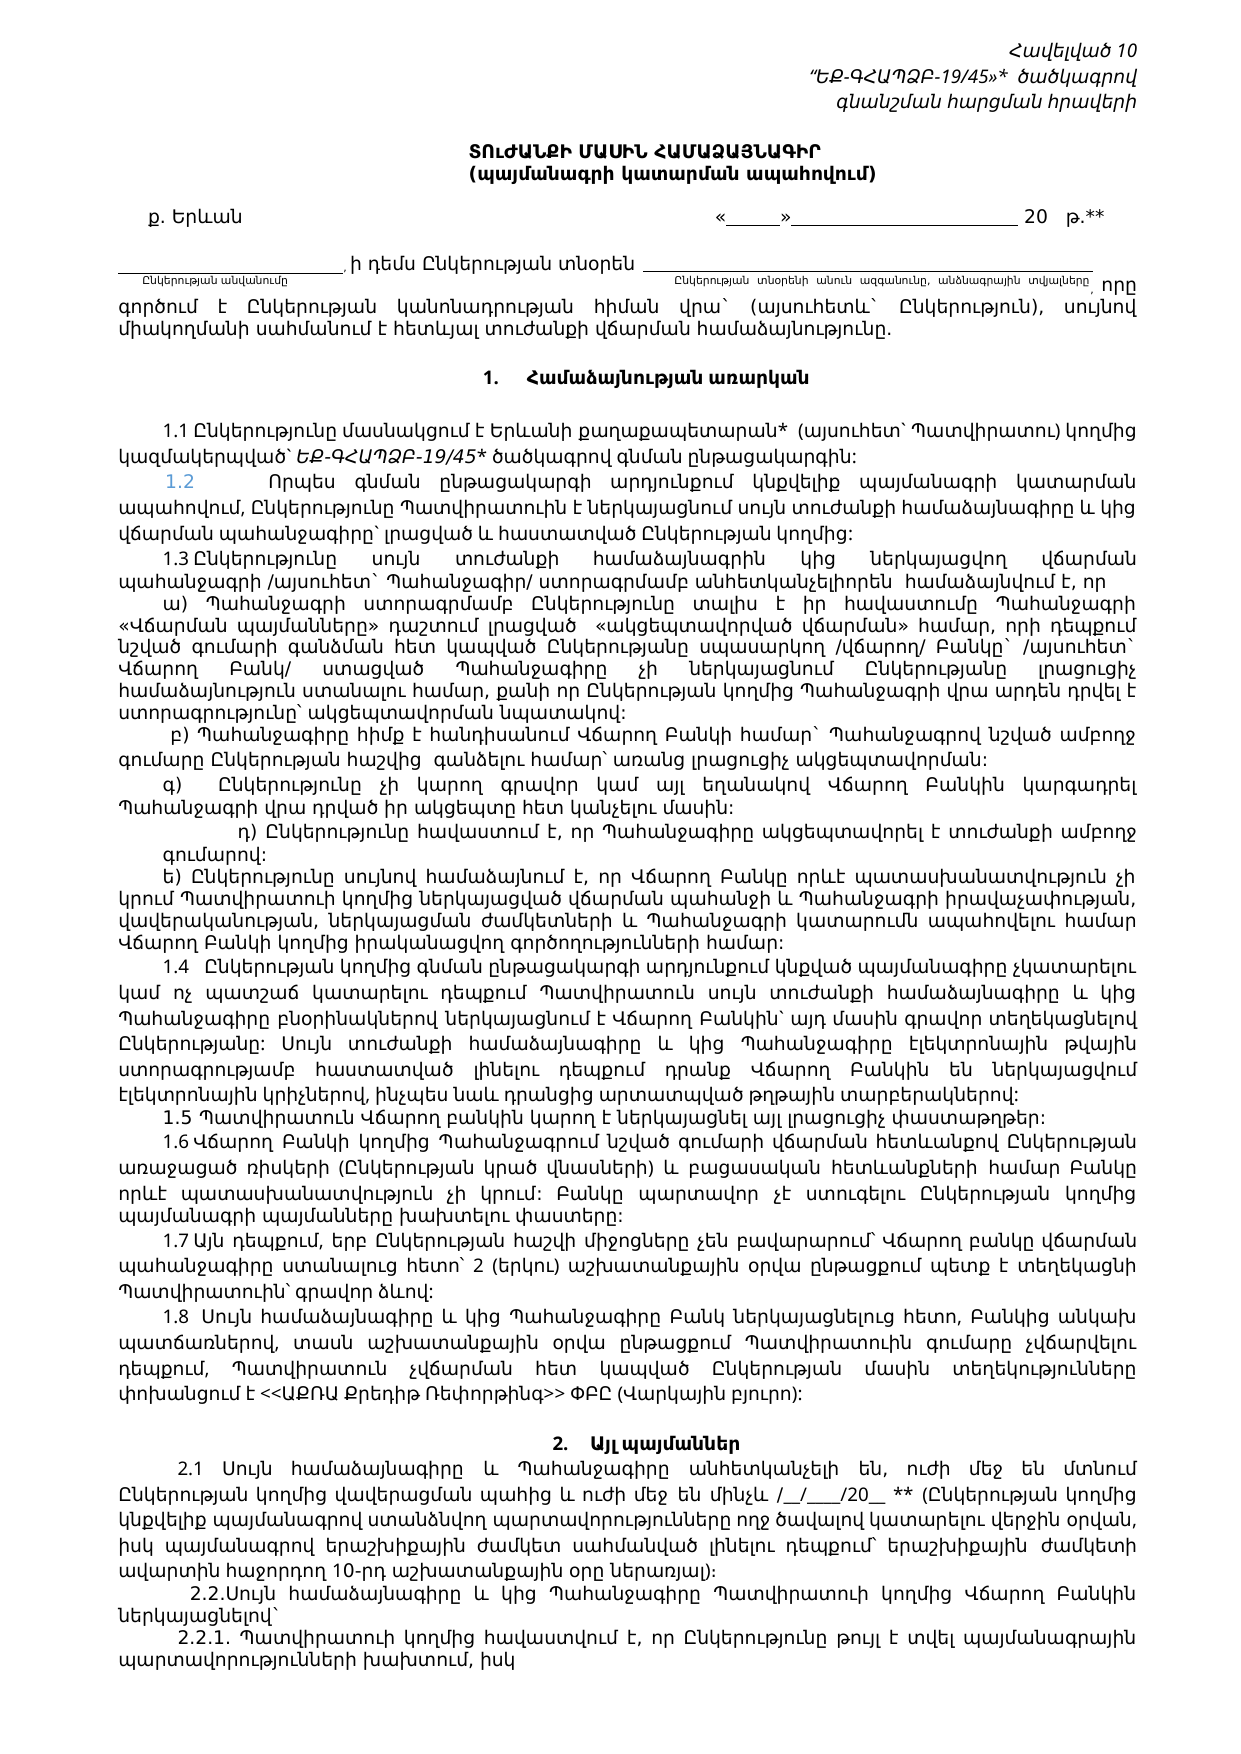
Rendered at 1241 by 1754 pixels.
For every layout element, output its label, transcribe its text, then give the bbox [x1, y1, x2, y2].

text Ընկերության անվանումը Ընկերության տնօրենի անուն ազգանունը, անձնագրային տվյալները, որը գործում է Ընկերության կանոնադրության հիման վրա` (այսուհետև` Ընկերություն), սույնով միակողմանի սահմանում է հետևյալ տուժանքի վճարման համաձայնությունը. [118, 274, 1137, 340]
list Համաձայնության առարկան [156, 364, 1137, 390]
list Պատվիրատուն Վճարող բանկին կարող է ներկայացնել այլ լրացուցիչ փաստաթղթեր: [118, 1107, 1137, 1129]
list Այն դեպքում, երբ Ընկերության հաշվի միջոցները չեն բավարարում՝ Վճարող բանկը վճարման պահանջագիրը ստանալուց հետո՝ 2 (երկու) աշխատանքային օրվա ընթացքում պետք է տեղեկացնի Պատվիրատուին՝ գրավոր ձևով: [118, 1227, 1137, 1304]
text Հավելված 10 [118, 37, 1137, 63]
text դ) Ընկերությունը հավաստում է, որ Պահանջագիրը ակցեպտավորել է տուժանքի ամբողջ գումարով: [162, 819, 1137, 866]
list Ընկերությունը մասնակցում է Երևանի քաղաքապետարան* (այսուհետ` Պատվիրատու) կողմից կազմակերպված` ԵՔ-ԳՀԱՊՁԲ-19/45* ծածկագրով գնման ընթացակարգին: [118, 418, 1137, 469]
text 2.2.1. Պատվիրատուի կողմից հավաստվում է, որ Ընկերությունը թույլ է տվել պայմանագրային պարտավորությունների խախտում, իսկ [118, 1627, 1137, 1671]
list Սույն համաձայնագիրը և կից Պահանջագիրը Բանկ ներկայացնելուց հետո, Բանկից անկախ պատճառներով, տասն աշխատանքային օրվա ընթացքում Պատվիրատուին գումարը չվճարվելու դեպքում, Պատվիրատուն չվճարման հետ կապված Ընկերության մասին տեղեկությունները փոխանցում է <<ԱՔՌԱ Քրեդիթ Ռեփորթինգ>> ՓԲԸ (Վարկային բյուրո): [118, 1304, 1137, 1406]
list Որպես գնման ընթացակարգի արդյունքում կնքվելիք պայմանագրի կատարման ապահովում, Ընկերությունը Պատվիրատուին է ներկայացնում սույն տուժանքի համաձայնագիրը և կից վճարման պահանջագիրը` լրացված և հաստատված Ընկերության կողմից: [118, 469, 1137, 545]
text 2.1 Սույն համաձայնագիրը և Պահանջագիրը անհետկանչելի են, ուժի մեջ են մտնում Ընկերության կողմից վավերացման պահից և ուժի մեջ են մինչև /__/____/20__ ** (Ընկերության կողմից կնքվելիք պայմանագրով ստանձնվող պարտավորությունները ողջ ծավալով կատարելու վերջին օրվան, իսկ պայմանագրով երաշխիքային ժամկետ սահմանված լինելու դեպքում՝ երաշխիքային ժամկետի ավարտին հաջորդող 10-րդ աշխատանքային օրը ներառյալ)։ [118, 1456, 1137, 1583]
text (պայմանագրի կատարման ապահովում) [118, 163, 1137, 184]
text ա) Պահանջագրի ստորագրմամբ Ընկերությունը տալիս է իր հավաստումը Պահանջագրի «Վճարման պայմանները» դաշտում լրացված «ակցեպտավորված վճարման» համար, որի դեպքում նշված գումարի գանձման հետ կապված Ընկերությանը սպասարկող /վճարող/ Բանկը` /այսուհետ` Վճարող Բանկ/ ստացված Պահանջագիրը չի ներկայացնում Ընկերությանը լրացուցիչ համաձայնություն ստանալու համար, քանի որ Ընկերության կողմից Պահանջագրի վրա արդեն դրվել է ստորագրությունը՝ ակցեպտավորման նպատակով: [118, 593, 1137, 724]
text ե) Ընկերությունը սույնով համաձայնում է, որ Վճարող Բանկը որևէ պատասխանատվություն չի կրում Պատվիրատուի կողմից ներկայացված վճարման պահանջի և Պահանջագրի իրավաչափության, վավերականության, ներկայացման ժամկետների և Պահանջագրի կատարումն ապահովելու համար Վճարող Բանկի կողմից իրականացվող գործողությունների համար: [118, 866, 1137, 954]
text գ) Ընկերությունը չի կարող գրավոր կամ այլ եղանակով Վճարող Բանկին կարգադրել Պահանջագրի վրա դրված իր ակցեպտը հետ կանչելու մասին: [118, 771, 1137, 819]
list Վճարող Բանկի կողմից Պահանջագրում նշված գումարի վճարման հետևանքով Ընկերության առաջացած ռիսկերի (Ընկերության կրած վնասների) և բացասական հետևանքների համար Բանկը որևէ պատասխանատվություն չի կրում: Բանկը պարտավոր չէ ստուգելու Ընկերության կողմից պայմանագրի պայմանները խախտելու փաստերը: [118, 1129, 1137, 1227]
list Ընկերության կողմից գնման ընթացակարգի արդյունքում կնքված պայմանագիրը չկատարելու կամ ոչ պատշաճ կատարելու դեպքում Պատվիրատուն սույն տուժանքի համաձայնագիրը և կից Պահանջագիրը բնօրինակներով ներկայացնում է Վճարող Բանկին` այդ մասին գրավոր տեղեկացնելով Ընկերությանը: Սույն տուժանքի համաձայնագիրը և կից Պահանջագիրը էլեկտրոնային թվային ստորագրությամբ հաստատված լինելու դեպքում դրանք Վճարող Բանկին են ներկայացվում էլեկտրոնային կրիչներով, ինչպես նաև դրանցից արտատպված թղթային տարբերակներով: [118, 954, 1137, 1107]
text ՏՈւԺԱՆՔԻ ՄԱՍԻՆ ՀԱՄԱՁԱՅՆԱԳԻՐ [118, 141, 1137, 163]
text , ի դեմս Ընկերության տնօրեն [118, 252, 1137, 274]
text 2.2.Սույն համաձայնագիրը և կից Պահանջագիրը Պատվիրատուի կողմից Վճարող Բանկին ներկայացնելով` [118, 1583, 1137, 1627]
text գնանշման հարցման հրավերի [118, 88, 1137, 114]
text ք. Երևան « » 20 թ.** [118, 206, 1137, 228]
text “ԵՔ-ԳՀԱՊՁԲ-19/45»* ծածկագրով [118, 63, 1137, 88]
list Ընկերությունը սույն տուժանքի համաձայնագրին կից ներկայացվող վճարման պահանջագրի /այսուհետ` Պահանջագիր/ ստորագրմամբ անհետկանչելիորեն համաձայնվում է, որ [118, 545, 1137, 593]
text բ) Պահանջագիրը հիմք է հանդիսանում Վճարող Բանկի համար` Պահանջագրով նշված ամբողջ գումարը Ընկերության հաշվից գանձելու համար՝ առանց լրացուցիչ ակցեպտավորման: [118, 724, 1137, 771]
list Այլ պայմաններ [156, 1430, 1137, 1456]
